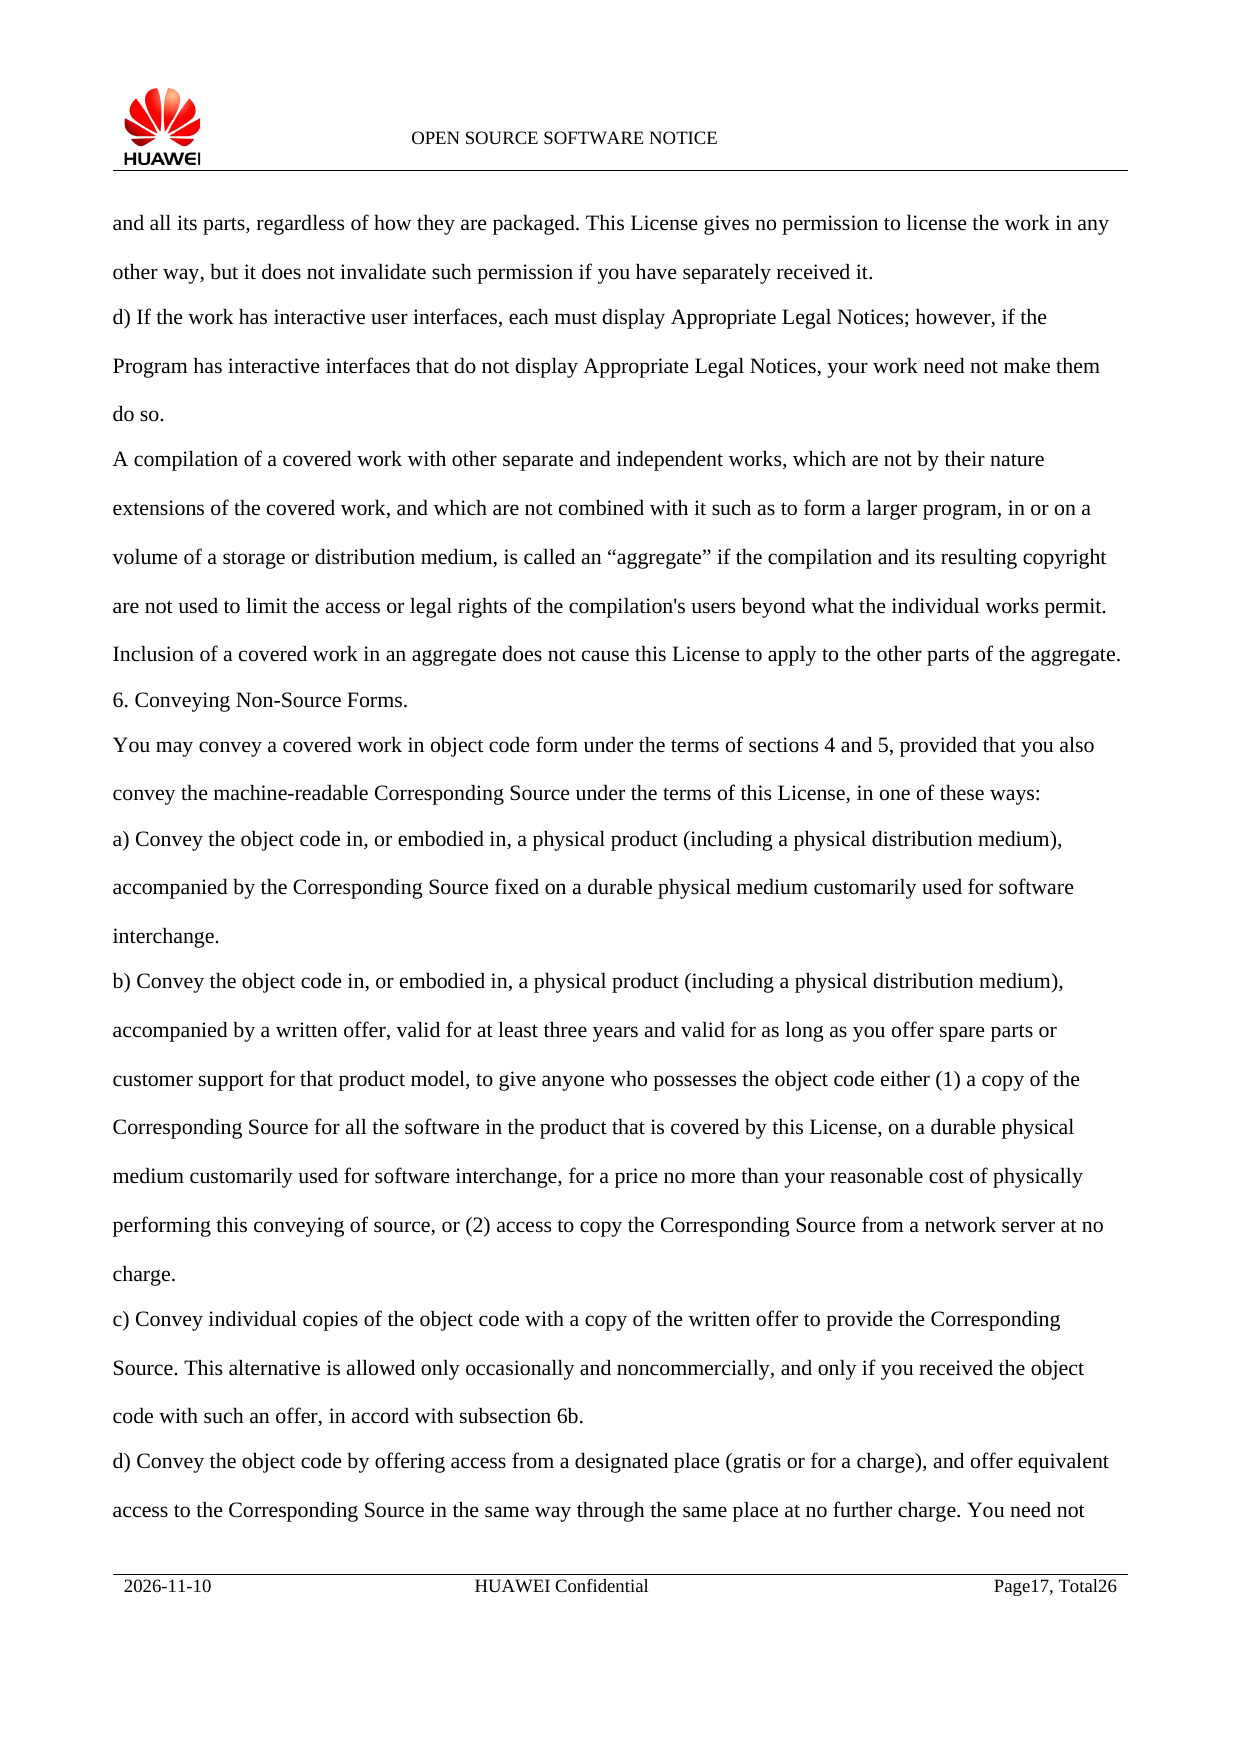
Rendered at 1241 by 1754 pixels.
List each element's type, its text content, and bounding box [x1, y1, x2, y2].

text A compilation of a covered work with other separate and independent works, which are not by their nature extensions of the covered work, and which are not combined with it such as to form a larger program, in or on a volume of a storage or distribution medium, is called an “aggregate” if the compilation and its resulting copyright are not used to limit the access or legal rights of the compilation's users beyond what the individual works permit. Inclusion of a covered work in an aggregate does not cause this License to apply to the other parts of the aggregate. [112, 443, 1128, 670]
text 6. Conveying Non-Source Forms. [112, 683, 1128, 715]
text You may convey a covered work in object code form under the terms of sections 4 and 5, provided that you also convey the machine-readable Corresponding Source under the terms of this License, in one of these ways: [112, 728, 1128, 809]
picture [124, 88, 201, 165]
text c) Convey individual copies of the object code with a copy of the written offer to provide the Corresponding Source. This alternative is allowed only occasionally and noncommercially, and only if you received the object code with such an offer, in accord with subsection 6b. [112, 1302, 1128, 1432]
text b) Convey the object code in, or embodied in, a physical product (including a physical distribution medium), accompanied by a written offer, valid for at least three years and valid for as long as you offer spare parts or customer support for that product model, to give anyone who possesses the object code either (1) a copy of the Corresponding Source for all the software in the product that is covered by this License, on a durable physical medium customarily used for software interchange, for a price no more than your reasonable cost of physically performing this conveying of source, or (2) access to copy the Corresponding Source from a network server at no charge. [112, 964, 1128, 1289]
text a) Convey the object code in, or embodied in, a physical product (including a physical distribution medium), accompanied by the Corresponding Source fixed on a durable physical medium customarily used for software interchange. [112, 822, 1128, 952]
text d) If the work has interactive user interfaces, each must display Appropriate Legal Notices; however, if the Program has interactive interfaces that do not display Appropriate Legal Notices, your work need not make them do so. [112, 300, 1128, 430]
